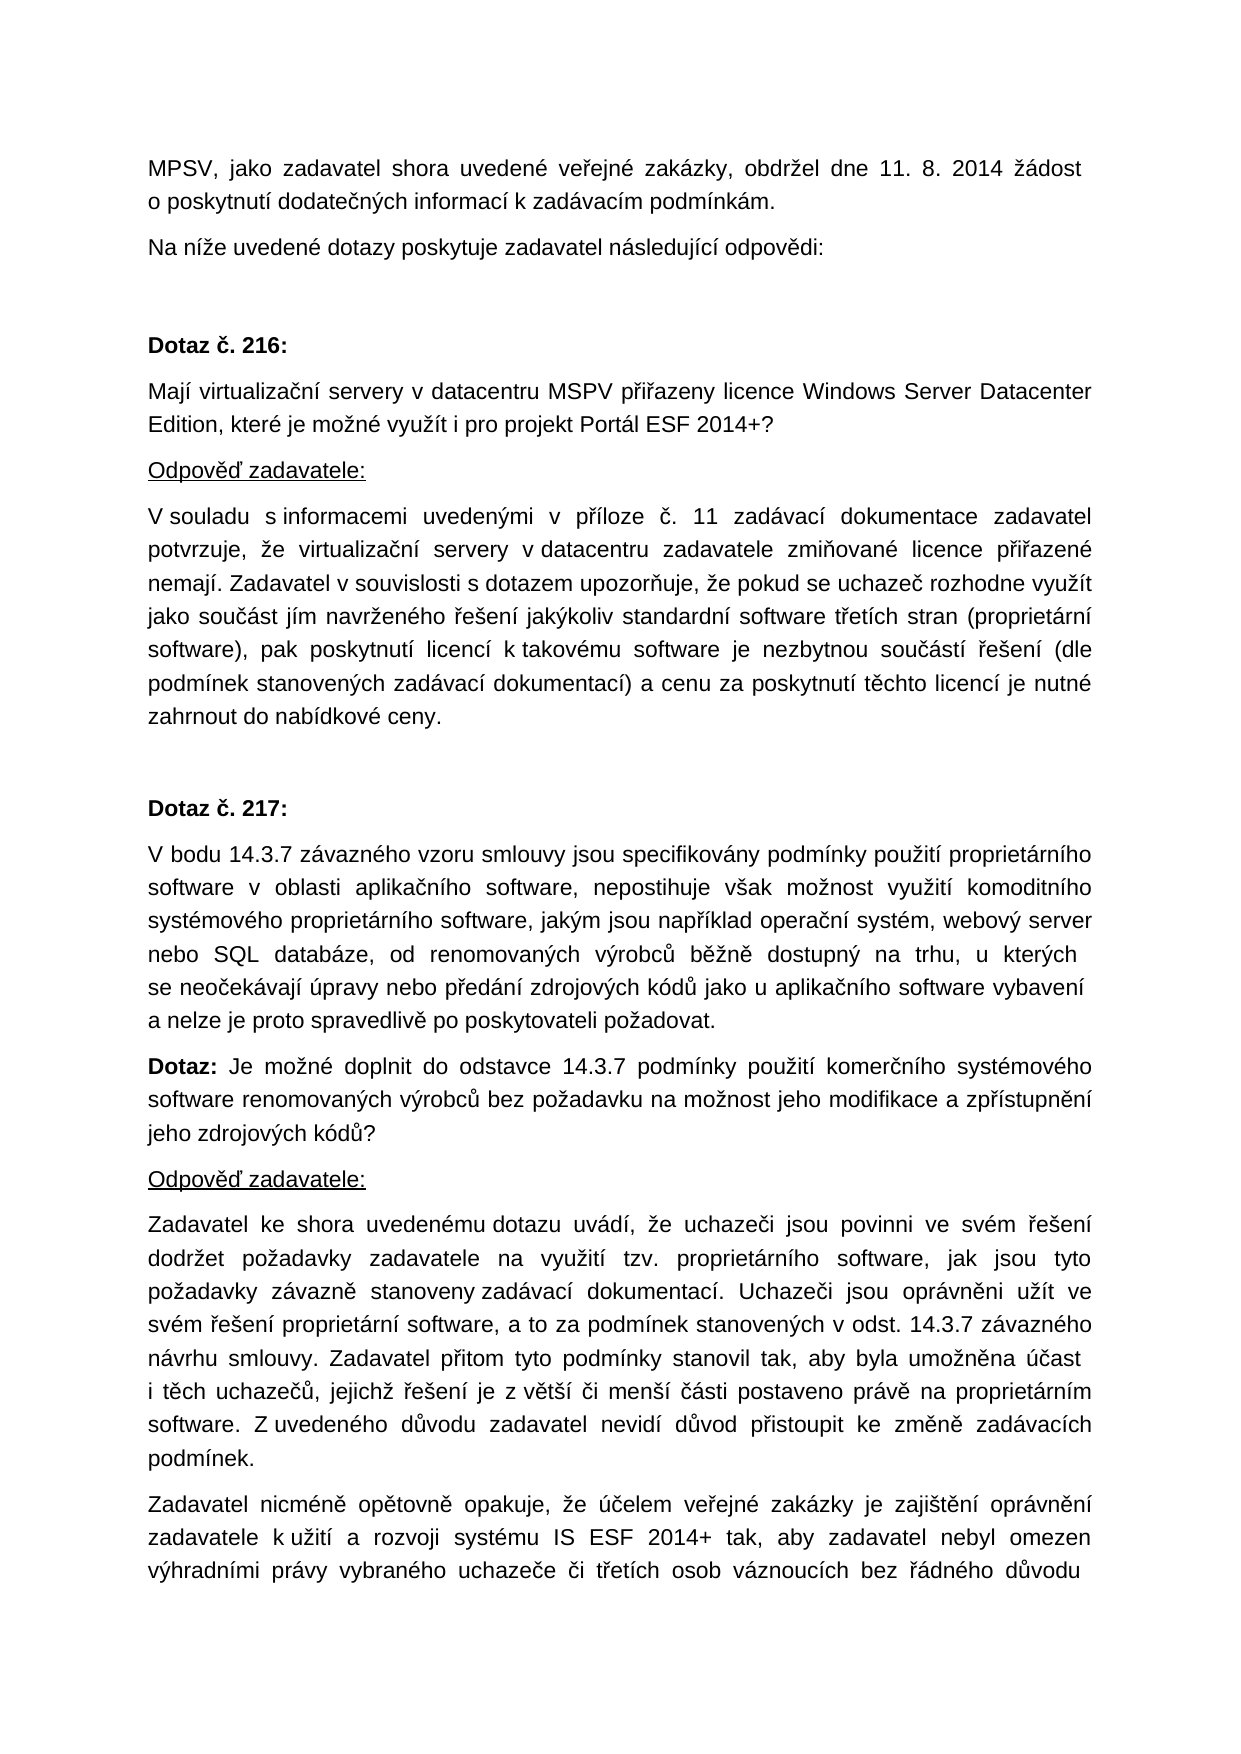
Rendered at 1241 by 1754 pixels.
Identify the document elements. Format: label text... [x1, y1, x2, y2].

text Na níže uvedené dotazy poskytuje zadavatel následující odpovědi: [148, 227, 1093, 260]
text Dotaz č. 217: [148, 788, 1093, 821]
text Dotaz č. 216: [148, 325, 1093, 359]
text Mají virtualizační servery v datacentru MSPV přiřazeny licence Windows Server Datacenter Edition, které je možné využít i pro projekt Portál ESF 2014+? [148, 371, 1093, 438]
text V bodu 14.3.7 závazného vzoru smlouvy jsou specifikovány podmínky použití proprietárního software v oblasti aplikačního software, nepostihuje však možnost využití komoditního systémového proprietárního software, jakým jsou například operační systém, webový server nebo SQL databáze, od renomovaných výrobců běžně dostupný na trhu, u kterých se neočekávají úpravy nebo předání zdrojových kódů jako u aplikačního software vybavení a nelze je proto spravedlivě po poskytovateli požadovat. [148, 834, 1093, 1034]
text V souladu s informacemi uvedenými v příloze č. 11 zadávací dokumentace zadavatel potvrzuje, že virtualizační servery v datacentru zadavatele zmiňované licence přiřazené nemají. Zadavatel v souvislosti s dotazem upozorňuje, že pokud se uchazeč rozhodne využít jako součást jím navrženého řešení jakýkoliv standardní software třetích stran (proprietární software), pak poskytnutí licencí k takovému software je nezbytnou součástí řešení (dle podmínek stanovených zadávací dokumentací) a cenu za poskytnutí těchto licencí je nutné zahrnout do nabídkové ceny. [148, 496, 1093, 729]
text MPSV, jako zadavatel shora uvedené veřejné zakázky, obdržel dne 11. 8. 2014 žádost o poskytnutí dodatečných informací k zadávacím podmínkám. [148, 148, 1093, 214]
text Odpověď zadavatele: [148, 1159, 1093, 1192]
text Dotaz: Je možné doplnit do odstavce 14.3.7 podmínky použití komerčního systémového software renomovaných výrobců bez požadavku na možnost jeho modifikace a zpřístupnění jeho zdrojových kódů? [148, 1046, 1093, 1146]
text Zadavatel ke shora uvedenému dotazu uvádí, že uchazeči jsou povinni ve svém řešení dodržet požadavky zadavatele na využití tzv. proprietárního software, jak jsou tyto požadavky závazně stanoveny zadávací dokumentací. Uchazeči jsou oprávněni užít ve svém řešení proprietární software, a to za podmínek stanovených v odst. 14.3.7 závazného návrhu smlouvy. Zadavatel přitom tyto podmínky stanovil tak, aby byla umožněna účast i těch uchazečů, jejichž řešení je z větší či menší části postaveno právě na proprietárním software. Z uvedeného důvodu zadavatel nevidí důvod přistoupit ke změně zadávacích podmínek. [148, 1204, 1093, 1471]
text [148, 1484, 1093, 1584]
text Odpověď zadavatele: [148, 450, 1093, 484]
